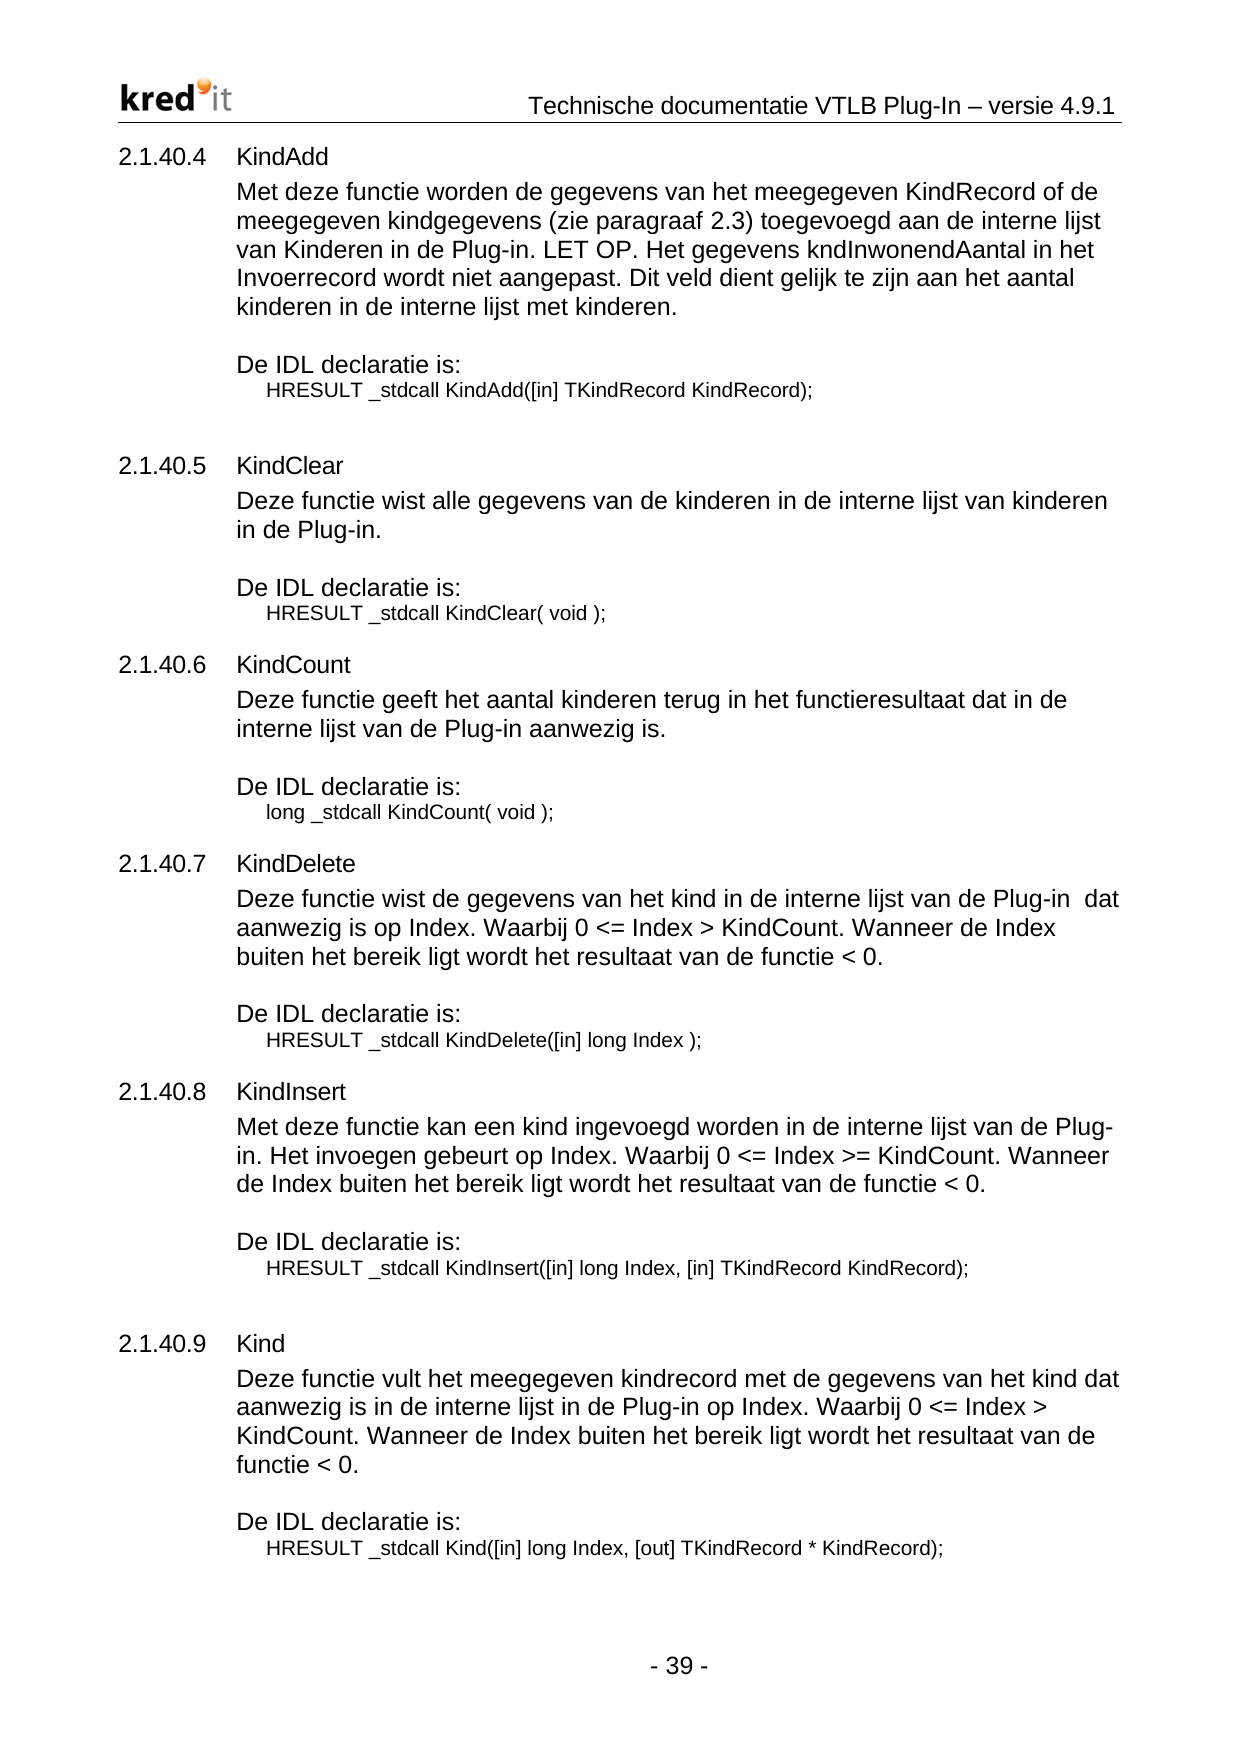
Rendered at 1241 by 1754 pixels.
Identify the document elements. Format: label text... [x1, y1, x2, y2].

subtitle KindAdd [118, 142, 1122, 171]
text De IDL declaratie is: [236, 1507, 1122, 1536]
text long _stdcall KindCount( void ); [236, 800, 1122, 824]
text HRESULT _stdcall Kind([in] long Index, [out] TKindRecord * KindRecord); [192, 1536, 1122, 1560]
text Deze functie vult het meegegeven kindrecord met de gegevens van het kind dat aanwezig is in de interne lijst in de Plug-in op Index. Waarbij 0 <= Index > KindCount. Wanneer de Index buiten het bereik ligt wordt het resultaat van de functie < 0. [236, 1363, 1122, 1478]
subtitle KindInsert [118, 1077, 1122, 1106]
text HRESULT _stdcall KindInsert([in] long Index, [in] TKindRecord KindRecord); [236, 1256, 1122, 1279]
text HRESULT _stdcall KindDelete([in] long Index ); [236, 1028, 1122, 1052]
text De IDL declaratie is: [236, 572, 1122, 601]
text Met deze functie kan een kind ingevoegd worden in de interne lijst van de Plug-in. Het invoegen gebeurt op Index. Waarbij 0 <= Index >= KindCount. Wanneer de Index buiten het bereik ligt wordt het resultaat van de functie < 0. [236, 1112, 1122, 1198]
text Deze functie geeft het aantal kinderen terug in het functieresultaat dat in de interne lijst van de Plug-in aanwezig is. [236, 685, 1122, 743]
subtitle KindCount [118, 650, 1122, 679]
text De IDL declaratie is: [236, 349, 1122, 378]
subtitle KindClear [118, 451, 1122, 480]
text Deze functie wist de gegevens van het kind in de interne lijst van de Plug-in dat aanwezig is op Index. Waarbij 0 <= Index > KindCount. Wanneer de Index buiten het bereik ligt wordt het resultaat van de functie < 0. [236, 884, 1122, 970]
text De IDL declaratie is: [236, 1227, 1122, 1256]
text De IDL declaratie is: [236, 771, 1122, 800]
text HRESULT _stdcall KindClear( void ); [236, 601, 1122, 625]
text De IDL declaratie is: [236, 999, 1122, 1028]
text Met deze functie worden de gegevens van het meegegeven KindRecord of de meegegeven kindgegevens (zie paragraaf 2.3) toegevoegd aan de interne lijst van Kinderen in de Plug-in. LET OP. Het gegevens kndInwonendAantal in het Invoerrecord wordt niet aangepast. Dit veld dient gelijk te zijn aan het aantal kinderen in de interne lijst met kinderen. [236, 177, 1122, 321]
text Deze functie wist alle gegevens van de kinderen in de interne lijst van kinderen in de Plug-in. [236, 486, 1122, 544]
text HRESULT _stdcall KindAdd([in] TKindRecord KindRecord); [236, 378, 1122, 402]
subtitle Kind [118, 1328, 1122, 1357]
subtitle KindDelete [118, 849, 1122, 878]
picture [118, 73, 234, 115]
